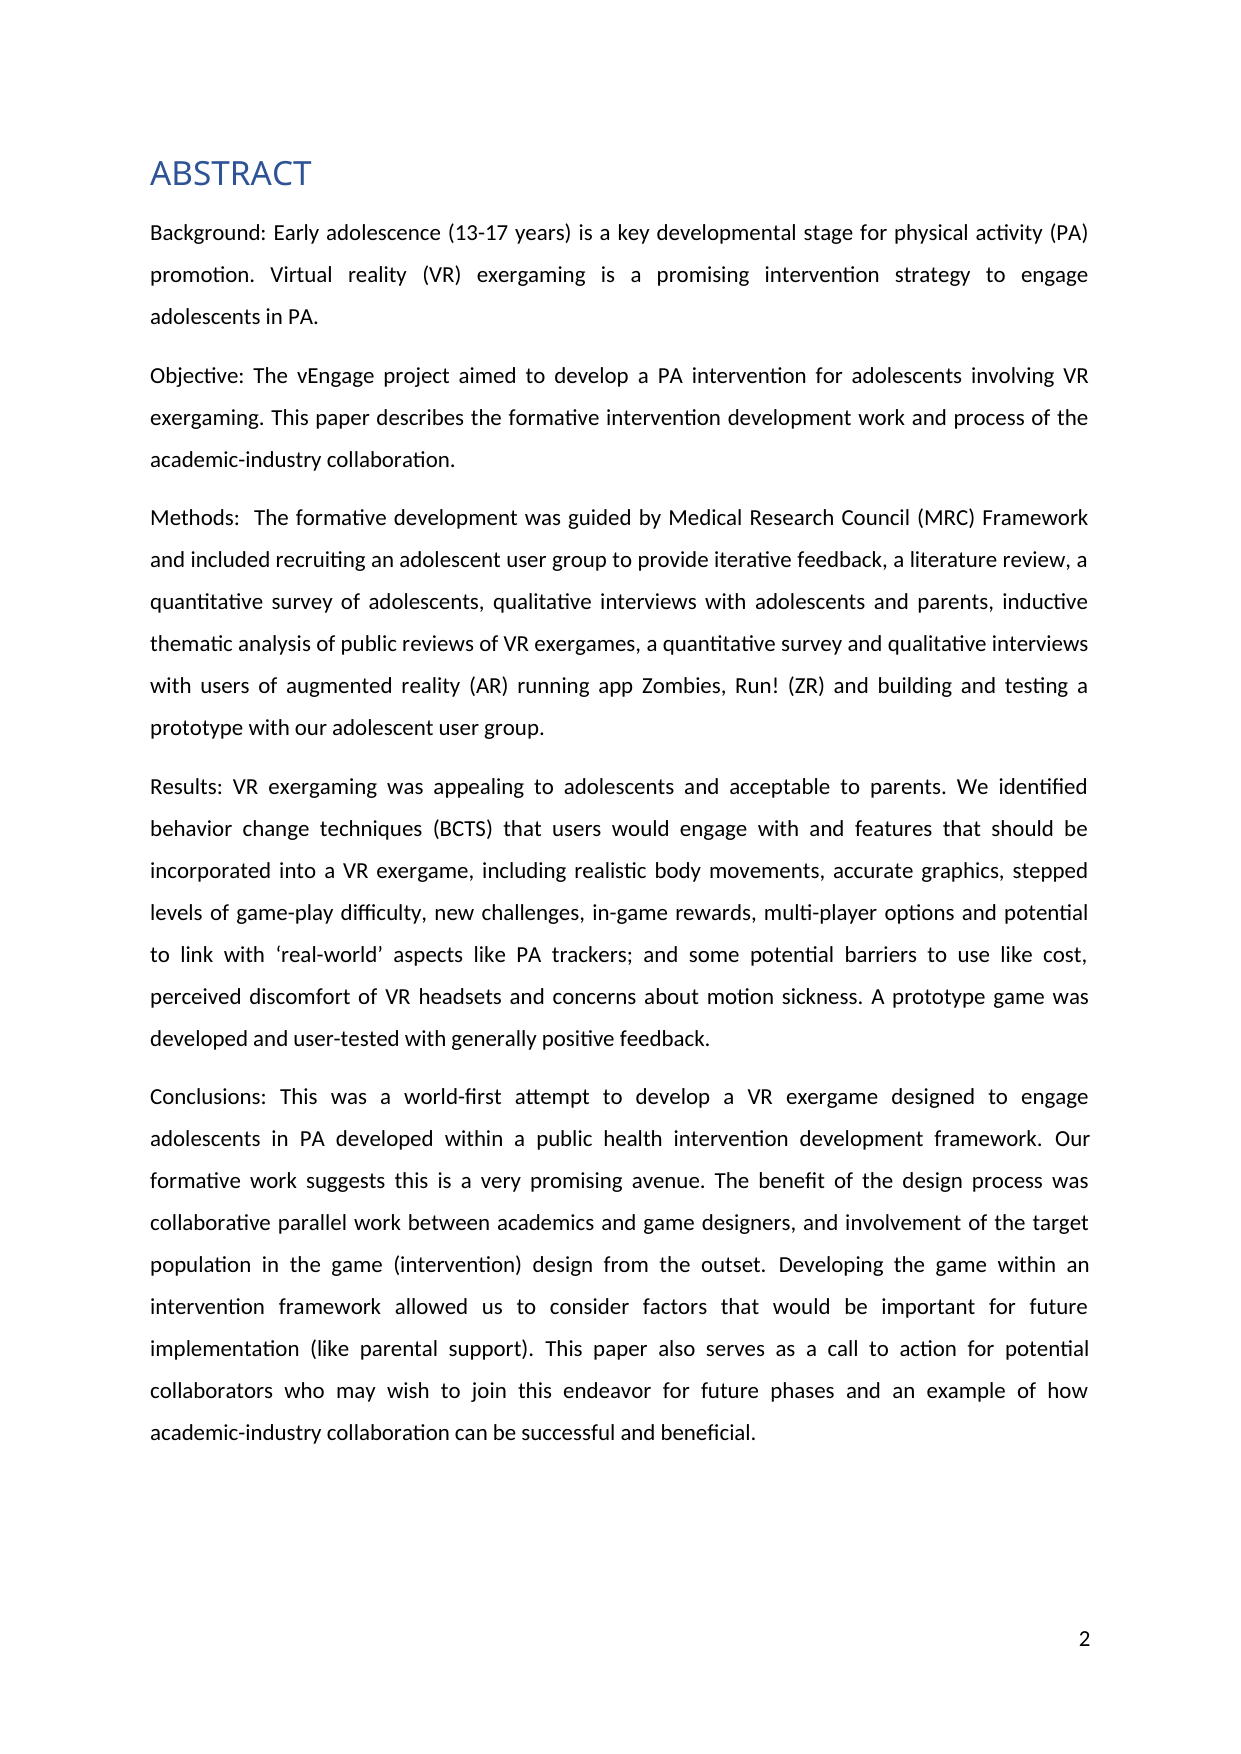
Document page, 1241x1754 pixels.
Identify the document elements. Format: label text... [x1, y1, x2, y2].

text Conclusions: This was a world-first attempt to develop a VR exergame designed to engage adolescents in PA developed within a public health intervention development framework. Our formative work suggests this is a very promising avenue. The benefit of the design process was collaborative parallel work between academics and game designers, and involvement of the target population in the game (intervention) design from the outset. Developing the game within an intervention framework allowed us to consider factors that would be important for future implementation (like parental support). This paper also serves as a call to action for potential collaborators who may wish to join this endeavor for future phases and an example of how academic-industry collaboration can be successful and beneficial. [150, 1082, 1090, 1446]
subtitle ABSTRACT [150, 150, 1090, 195]
text Results: VR exergaming was appealing to adolescents and acceptable to parents. We identified behavior change techniques (BCTS) that users would engage with and features that should be incorporated into a VR exergame, including realistic body movements, accurate graphics, stepped levels of game-play difficulty, new challenges, in-game rewards, multi-player options and potential to link with ‘real-world’ aspects like PA trackers; and some potential barriers to use like cost, perceived discomfort of VR headsets and concerns about motion sickness. A prototype game was developed and user-tested with generally positive feedback. [150, 772, 1090, 1052]
text Objective: The vEngage project aimed to develop a PA intervention for adolescents involving VR exergaming. This paper describes the formative intervention development work and process of the academic-industry collaboration. [150, 361, 1090, 473]
text Background: Early adolescence (13-17 years) is a key developmental stage for physical activity (PA) promotion. Virtual reality (VR) exergaming is a promising intervention strategy to engage adolescents in PA. [150, 218, 1090, 330]
text Methods: The formative development was guided by Medical Research Council (MRC) Framework and included recruiting an adolescent user group to provide iterative feedback, a literature review, a quantitative survey of adolescents, qualitative interviews with adolescents and parents, inductive thematic analysis of public reviews of VR exergames, a quantitative survey and qualitative interviews with users of augmented reality (AR) running app Zombies, Run! (ZR) and building and testing a prototype with our adolescent user group. [150, 503, 1090, 741]
